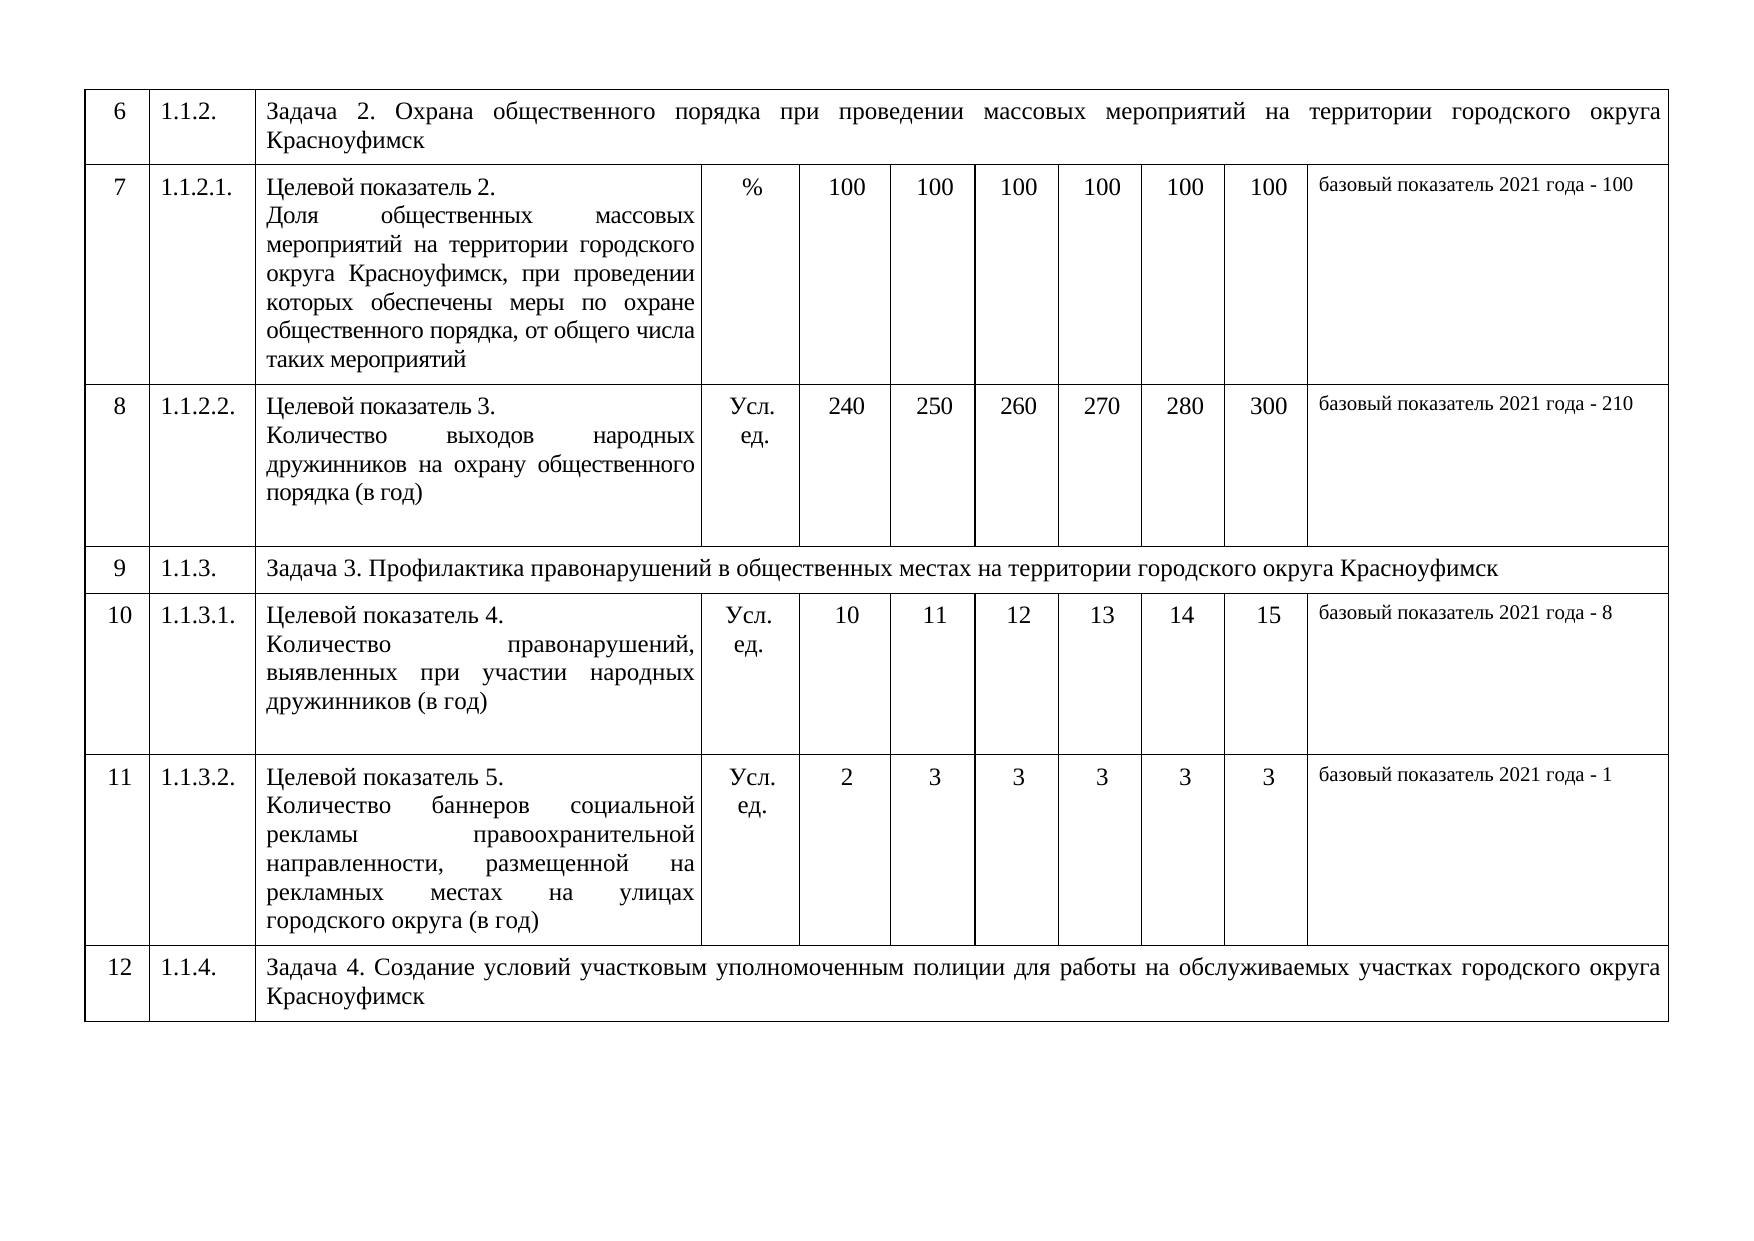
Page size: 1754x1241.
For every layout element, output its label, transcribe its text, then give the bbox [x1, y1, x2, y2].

table_cell 100 [1225, 165, 1307, 384]
table_cell базовый показатель 2021 года - 100 [1308, 165, 1668, 384]
table_cell 100 [891, 165, 974, 384]
table_cell 1.1.2. [150, 90, 255, 164]
table_cell 11 [891, 594, 974, 754]
table_cell базовый показатель 2021 года - 1 [1308, 755, 1668, 945]
table_cell Целевой показатель 5. Количество баннеров социальной рекламы правоохранительной направленности, размещенной на рекламных местах на улицах городского округа (в год) [256, 755, 701, 945]
table_cell 240 [800, 385, 890, 546]
table_cell 3 [976, 755, 1058, 945]
table_cell 3 [891, 755, 974, 945]
table_cell 2 [800, 755, 890, 945]
table_cell 11 [86, 755, 149, 945]
table_cell 100 [976, 165, 1058, 384]
table_cell 260 [976, 385, 1058, 546]
table_cell 100 [1142, 165, 1224, 384]
table_cell 1.1.4. [150, 946, 255, 1021]
table_cell % [702, 165, 799, 384]
table_cell 12 [86, 946, 149, 1021]
table_cell Усл. ед. [702, 385, 799, 546]
table_cell 15 [1225, 594, 1307, 754]
table_cell 3 [1225, 755, 1307, 945]
table_cell 8 [86, 385, 149, 546]
table_cell 14 [1142, 594, 1224, 754]
table_cell 7 [86, 165, 149, 384]
table_cell Усл. ед. [702, 755, 799, 945]
table_cell 270 [1059, 385, 1141, 546]
table_cell Целевой показатель 2. Доля общественных массовых мероприятий на территории городского округа Красноуфимск, при проведении которых обеспечены меры по охране общественного порядка, от общего числа таких мероприятий [256, 165, 701, 384]
table_cell Задача 4. Создание условий участковым уполномоченным полиции для работы на обслуживаемых участках городского округа Красноуфимск [256, 946, 1668, 1021]
table_cell Задача 3. Профилактика правонарушений в общественных местах на территории городского округа Красноуфимск [256, 547, 1668, 592]
table_cell 3 [1059, 755, 1141, 945]
table_cell 1.1.2.2. [150, 385, 255, 546]
table_cell 1.1.3.1. [150, 594, 255, 754]
table_cell 3 [1142, 755, 1224, 945]
table_cell Усл. ед. [702, 594, 799, 754]
table_cell Целевой показатель 3. Количество выходов народных дружинников на охрану общественного порядка (в год) [256, 385, 701, 546]
table_cell 10 [86, 594, 149, 754]
table_cell 250 [891, 385, 974, 546]
table_cell Целевой показатель 4. Количество правонарушений, выявленных при участии народных дружинников (в год) [256, 594, 701, 754]
table_cell 100 [800, 165, 890, 384]
table_cell 10 [800, 594, 890, 754]
table_cell 280 [1142, 385, 1224, 546]
table_cell 6 [86, 90, 149, 164]
table_cell 13 [1059, 594, 1141, 754]
table_cell Задача 2. Охрана общественного порядка при проведении массовых мероприятий на территории городского округа Красноуфимск [256, 90, 1668, 164]
table_cell базовый показатель 2021 года - 210 [1308, 385, 1668, 546]
table_cell 1.1.2.1. [150, 165, 255, 384]
table_cell 100 [1059, 165, 1141, 384]
table_cell 1.1.3. [150, 547, 255, 592]
table_cell 12 [976, 594, 1058, 754]
table_cell 300 [1225, 385, 1307, 546]
table_cell базовый показатель 2021 года - 8 [1308, 594, 1668, 754]
table_cell 9 [86, 547, 149, 592]
table_cell 1.1.3.2. [150, 755, 255, 945]
